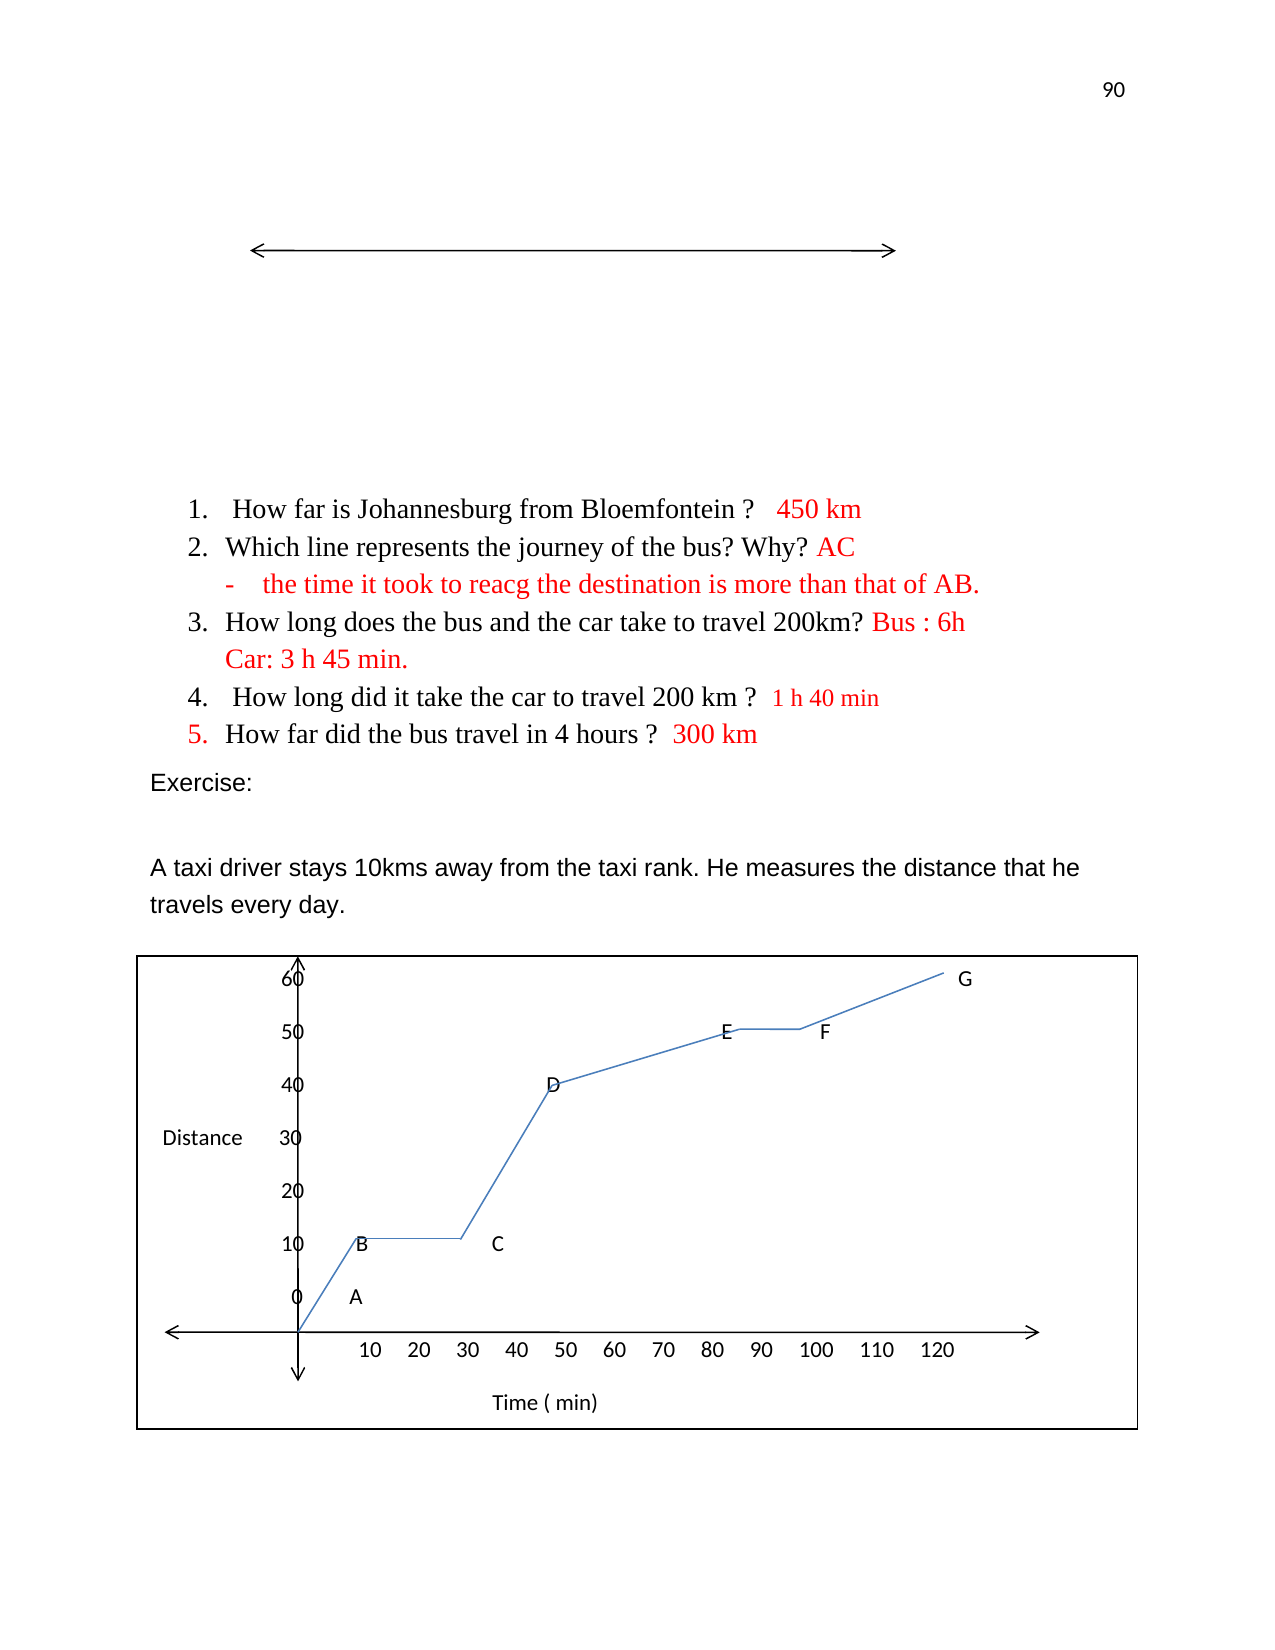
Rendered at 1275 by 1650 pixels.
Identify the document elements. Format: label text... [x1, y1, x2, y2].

list How far is Johannesburg from Bloemfontein ? 450 km [187, 487, 1125, 525]
list How long does the bus and the car take to travel 200km? Bus : 6h [187, 600, 1125, 637]
list How far did the bus travel in 4 hours ? 300 km [187, 712, 1125, 750]
text Exercise: [150, 750, 1125, 797]
list the time it took to reacg the destination is more than that of AB. [225, 562, 1125, 600]
list How long did it take the car to travel 200 km ? 1 h 40 min [187, 675, 1125, 712]
list Car: 3 h 45 min. [225, 637, 1125, 675]
text A taxi driver stays 10kms away from the taxi rank. He measures the distance that he travels every day. [150, 844, 1125, 919]
list Which line represents the journey of the bus? Why? AC [187, 525, 1125, 562]
